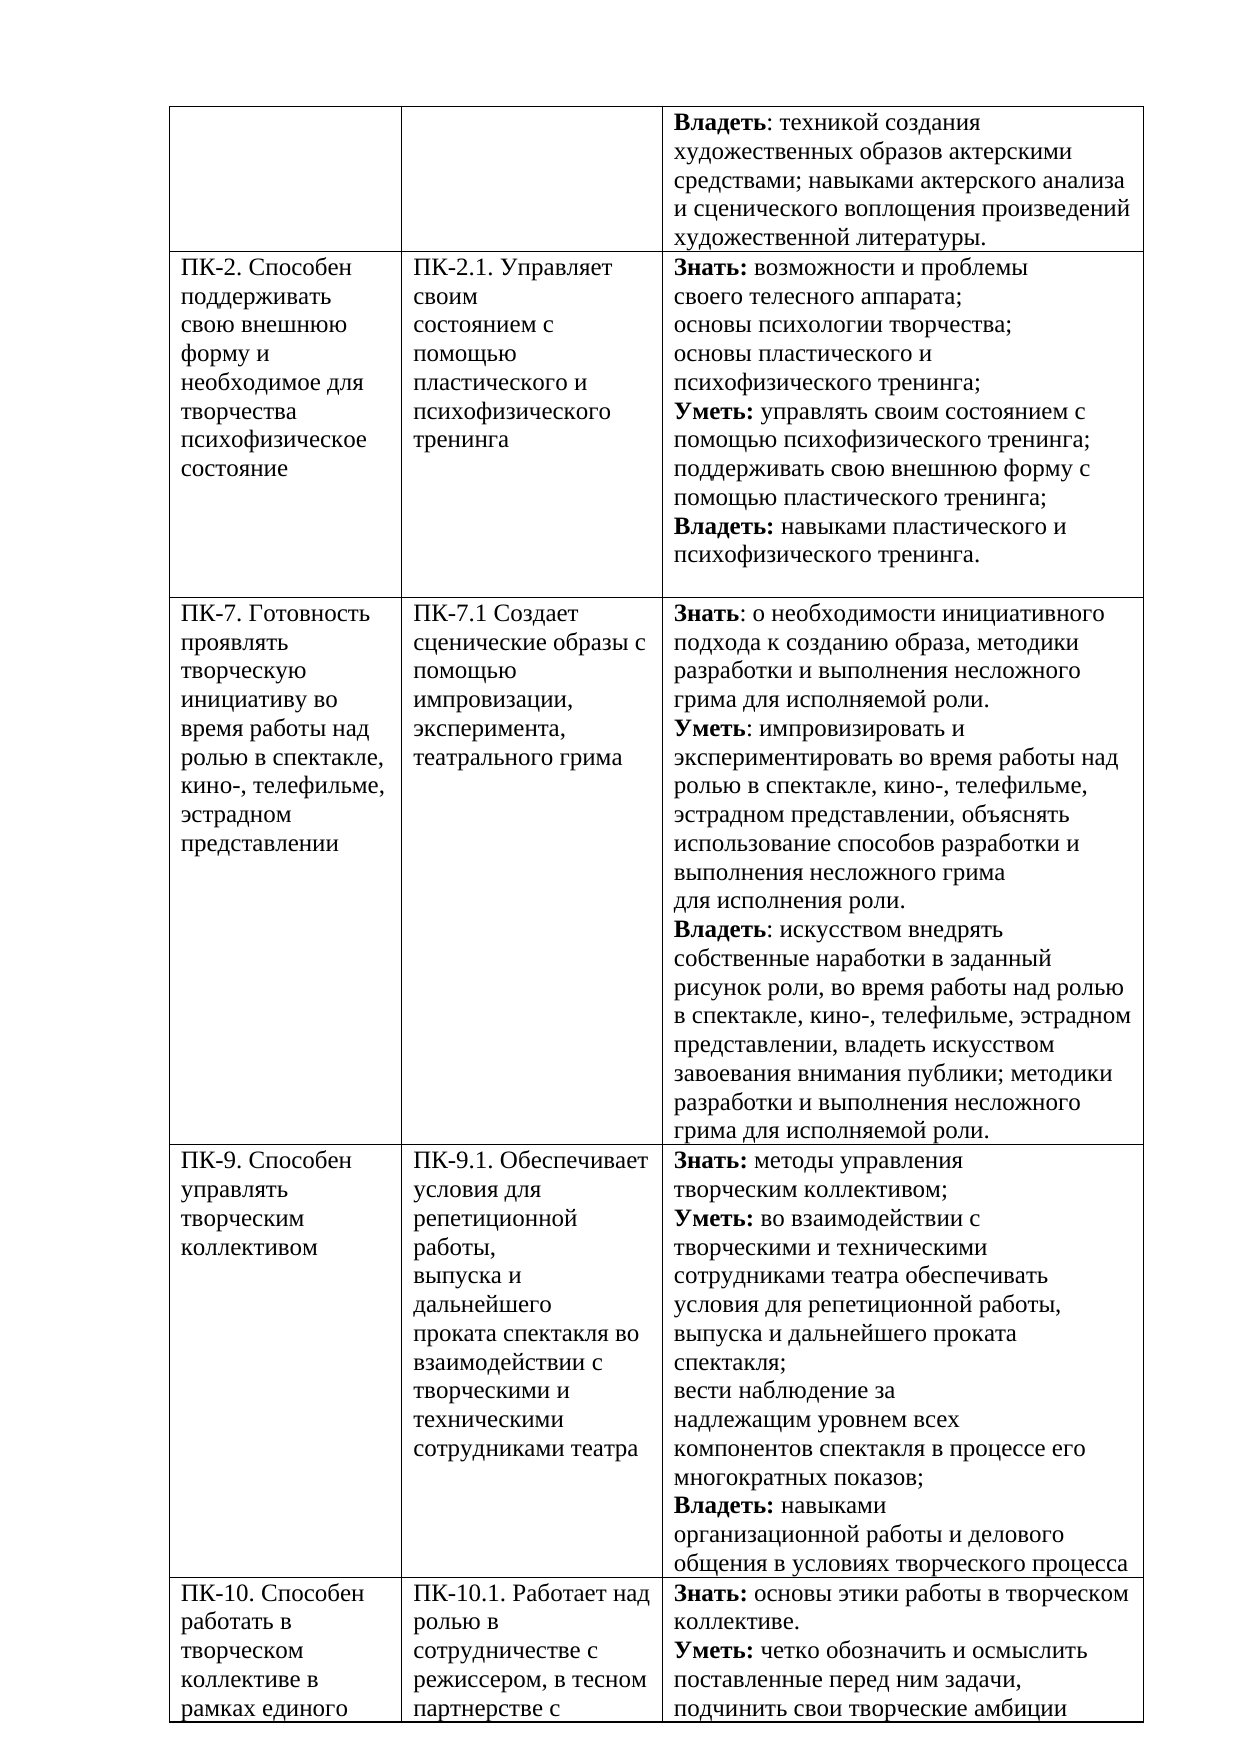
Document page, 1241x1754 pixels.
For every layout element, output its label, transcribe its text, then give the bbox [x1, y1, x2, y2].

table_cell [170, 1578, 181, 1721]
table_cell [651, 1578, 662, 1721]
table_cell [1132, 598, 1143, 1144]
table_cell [170, 107, 401, 251]
table_cell Знать: методы управления творческим коллективом; Уметь: во взаимодействии с творческими и техническими сотрудниками театра обеспечивать условия для репетиционной работы, выпуска и дальнейшего проката спектакля; вести наблюдение за надлежащим уровнем всех компонентов спектакля в процессе его многократных показов; Владеть: навыками организационной работы и делового общения в условиях творческого процесса [663, 1145, 1143, 1577]
table_cell ПК-9. Способен управлять творческим коллективом [170, 1145, 401, 1577]
table_cell ПК-9.1. Обеспечивает условия для репетиционной работы, выпуска и дальнейшего проката спектакля во взаимодействии с творческими и техническими сотрудниками театра [402, 1145, 662, 1577]
table_cell ПК-2. Способен поддерживать свою внешнюю форму и необходимое для творчества психофизическое состояние [170, 252, 401, 597]
table_cell ПК-7.1 Создает сценические образы с помощью импровизации, эксперимента, театрального грима [402, 598, 662, 1144]
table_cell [663, 1578, 1143, 1721]
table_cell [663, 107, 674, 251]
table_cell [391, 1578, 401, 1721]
table_cell ПК-7. Готовность проявлять творческую инициативу во время работы над ролью в спектакле, кино-, телефильме, эстрадном представлении [170, 598, 401, 1144]
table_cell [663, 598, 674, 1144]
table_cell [402, 107, 662, 251]
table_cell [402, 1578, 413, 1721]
table_cell ПК-2.1. Управляет своим состоянием с помощью пластического и психофизического тренинга [402, 252, 662, 597]
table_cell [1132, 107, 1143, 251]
table_cell Знать: возможности и проблемы своего телесного аппарата; основы психологии творчества; основы пластического и психофизического тренинга; Уметь: управлять своим состоянием с помощью психофизического тренинга; поддерживать свою внешнюю форму с помощью пластического тренинга; Владеть: навыками пластического и психофизического тренинга. [663, 252, 1143, 597]
